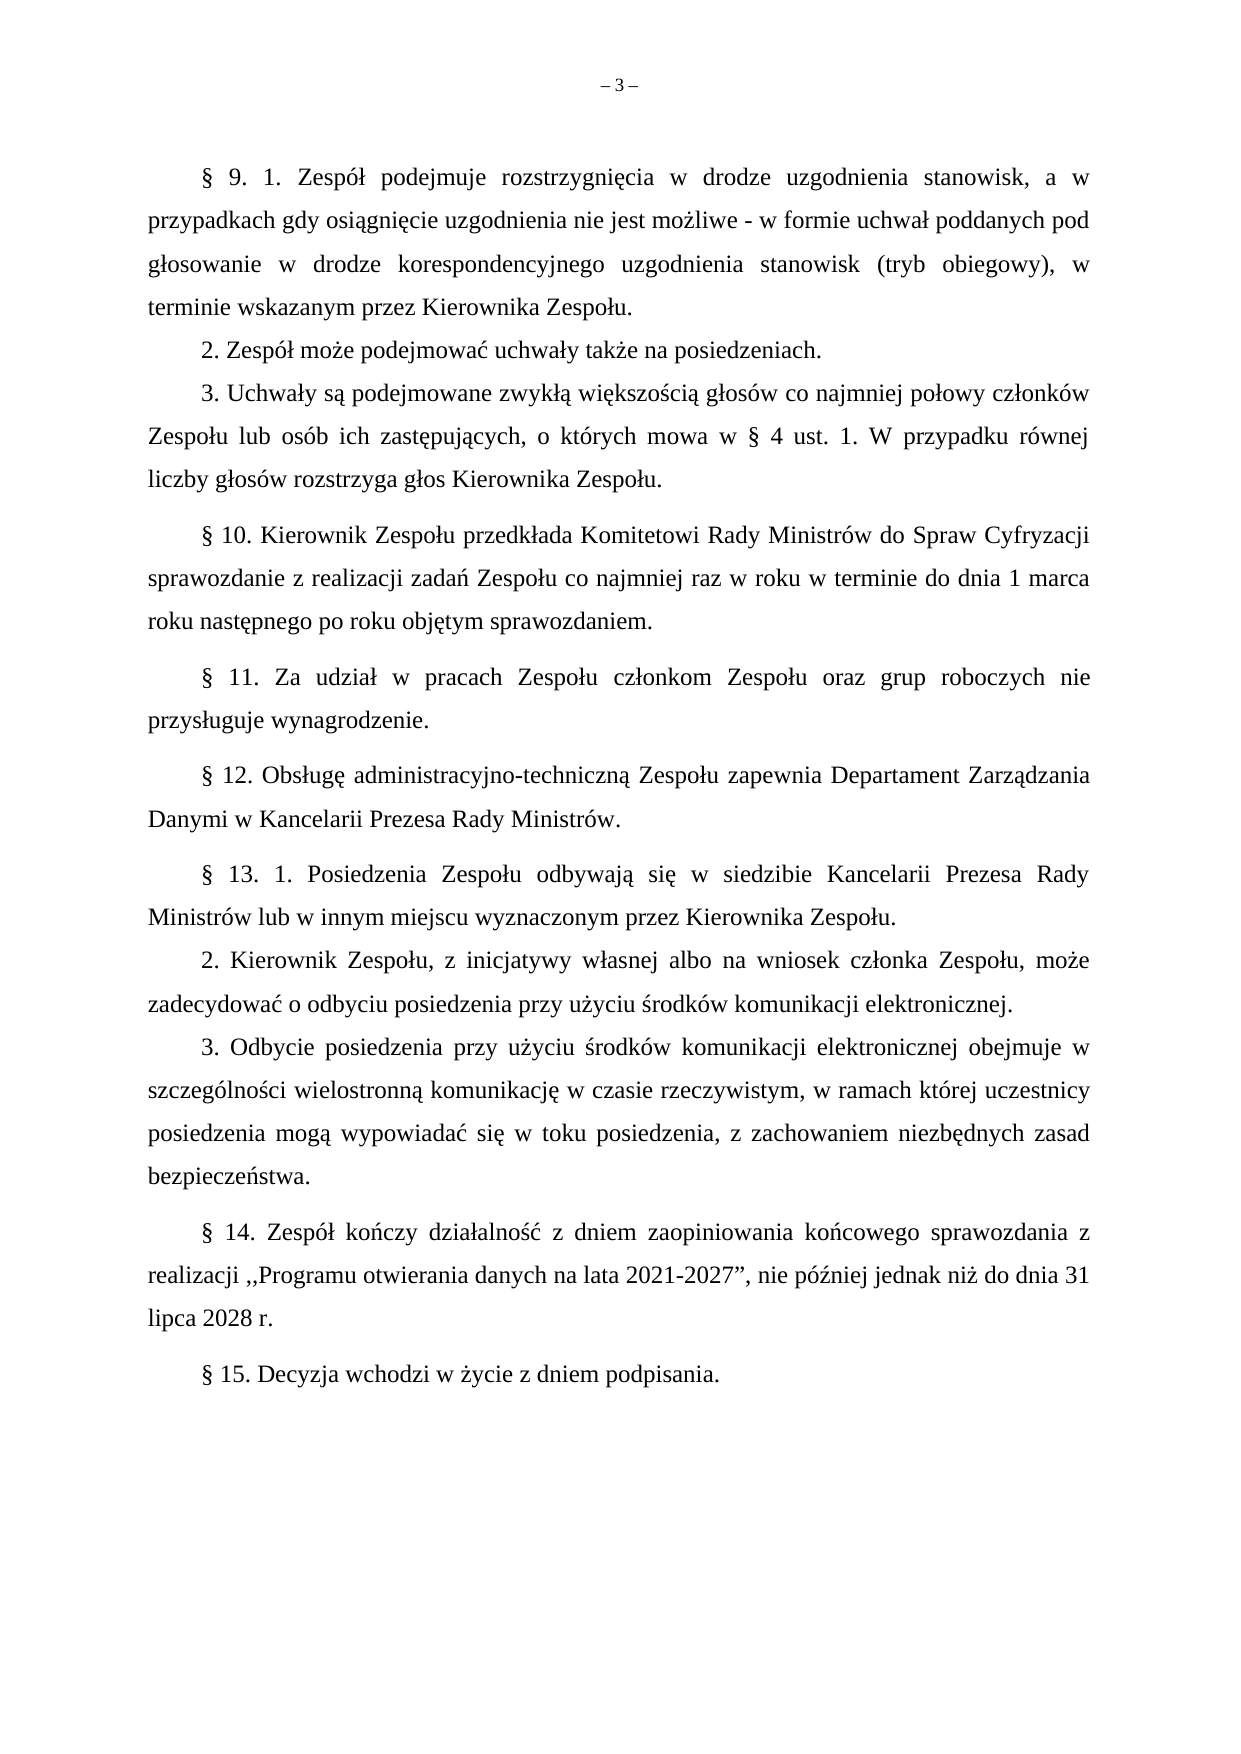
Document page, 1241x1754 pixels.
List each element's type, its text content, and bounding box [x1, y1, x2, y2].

text § 15. Decyzja wchodzi w życie z dniem podpisania. [148, 1359, 1091, 1387]
text 2. Zespół może podejmować uchwały także na posiedzeniach. [148, 335, 1091, 364]
text § 10. Kierownik Zespołu przedkłada Komitetowi Rady Ministrów do Spraw Cyfryzacji sprawozdanie z realizacji zadań Zespołu co najmniej raz w roku w terminie do dnia 1 marca roku następnego po roku objętym sprawozdaniem. [148, 520, 1091, 635]
text § 14. Zespół kończy działalność z dniem zaopiniowania końcowego sprawozdania z realizacji ,,Programu otwierania danych na lata 2021-2027”, nie później jednak niż do dnia 31 lipca 2028 r. [148, 1217, 1091, 1332]
text § 11. Za udział w pracach Zespołu członkom Zespołu oraz grup roboczych nie przysługuje wynagrodzenie. [148, 662, 1091, 734]
text § 12. Obsługę administracyjno-techniczną Zespołu zapewnia Departament Zarządzania Danymi w Kancelarii Prezesa Rady Ministrów. [148, 761, 1091, 832]
text § 13. 1. Posiedzenia Zespołu odbywają się w siedzibie Kancelarii Prezesa Rady Ministrów lub w innym miejscu wyznaczonym przez Kierownika Zespołu. [148, 859, 1091, 931]
text 3. Odbycie posiedzenia przy użyciu środków komunikacji elektronicznej obejmuje w szczególności wielostronną komunikację w czasie rzeczywistym, w ramach której uczestnicy posiedzenia mogą wypowiadać się w toku posiedzenia, z zachowaniem niezbędnych zasad bezpieczeństwa. [148, 1032, 1091, 1190]
text 3. Uchwały są podejmowane zwykłą większością głosów co najmniej połowy członków Zespołu lub osób ich zastępujących, o których mowa w § 4 ust. 1. W przypadku równej liczby głosów rozstrzyga głos Kierownika Zespołu. [148, 378, 1091, 493]
text 2. Kierownik Zespołu, z inicjatywy własnej albo na wniosek członka Zespołu, może zadecydować o odbyciu posiedzenia przy użyciu środków komunikacji elektronicznej. [148, 946, 1091, 1017]
text § 9. 1. Zespół podejmuje rozstrzygnięcia w drodze uzgodnienia stanowisk, a w przypadkach gdy osiągnięcie uzgodnienia nie jest możliwe - w formie uchwał poddanych pod głosowanie w drodze korespondencyjnego uzgodnienia stanowisk (tryb obiegowy), w terminie wskazanym przez Kierownika Zespołu. [148, 162, 1091, 321]
